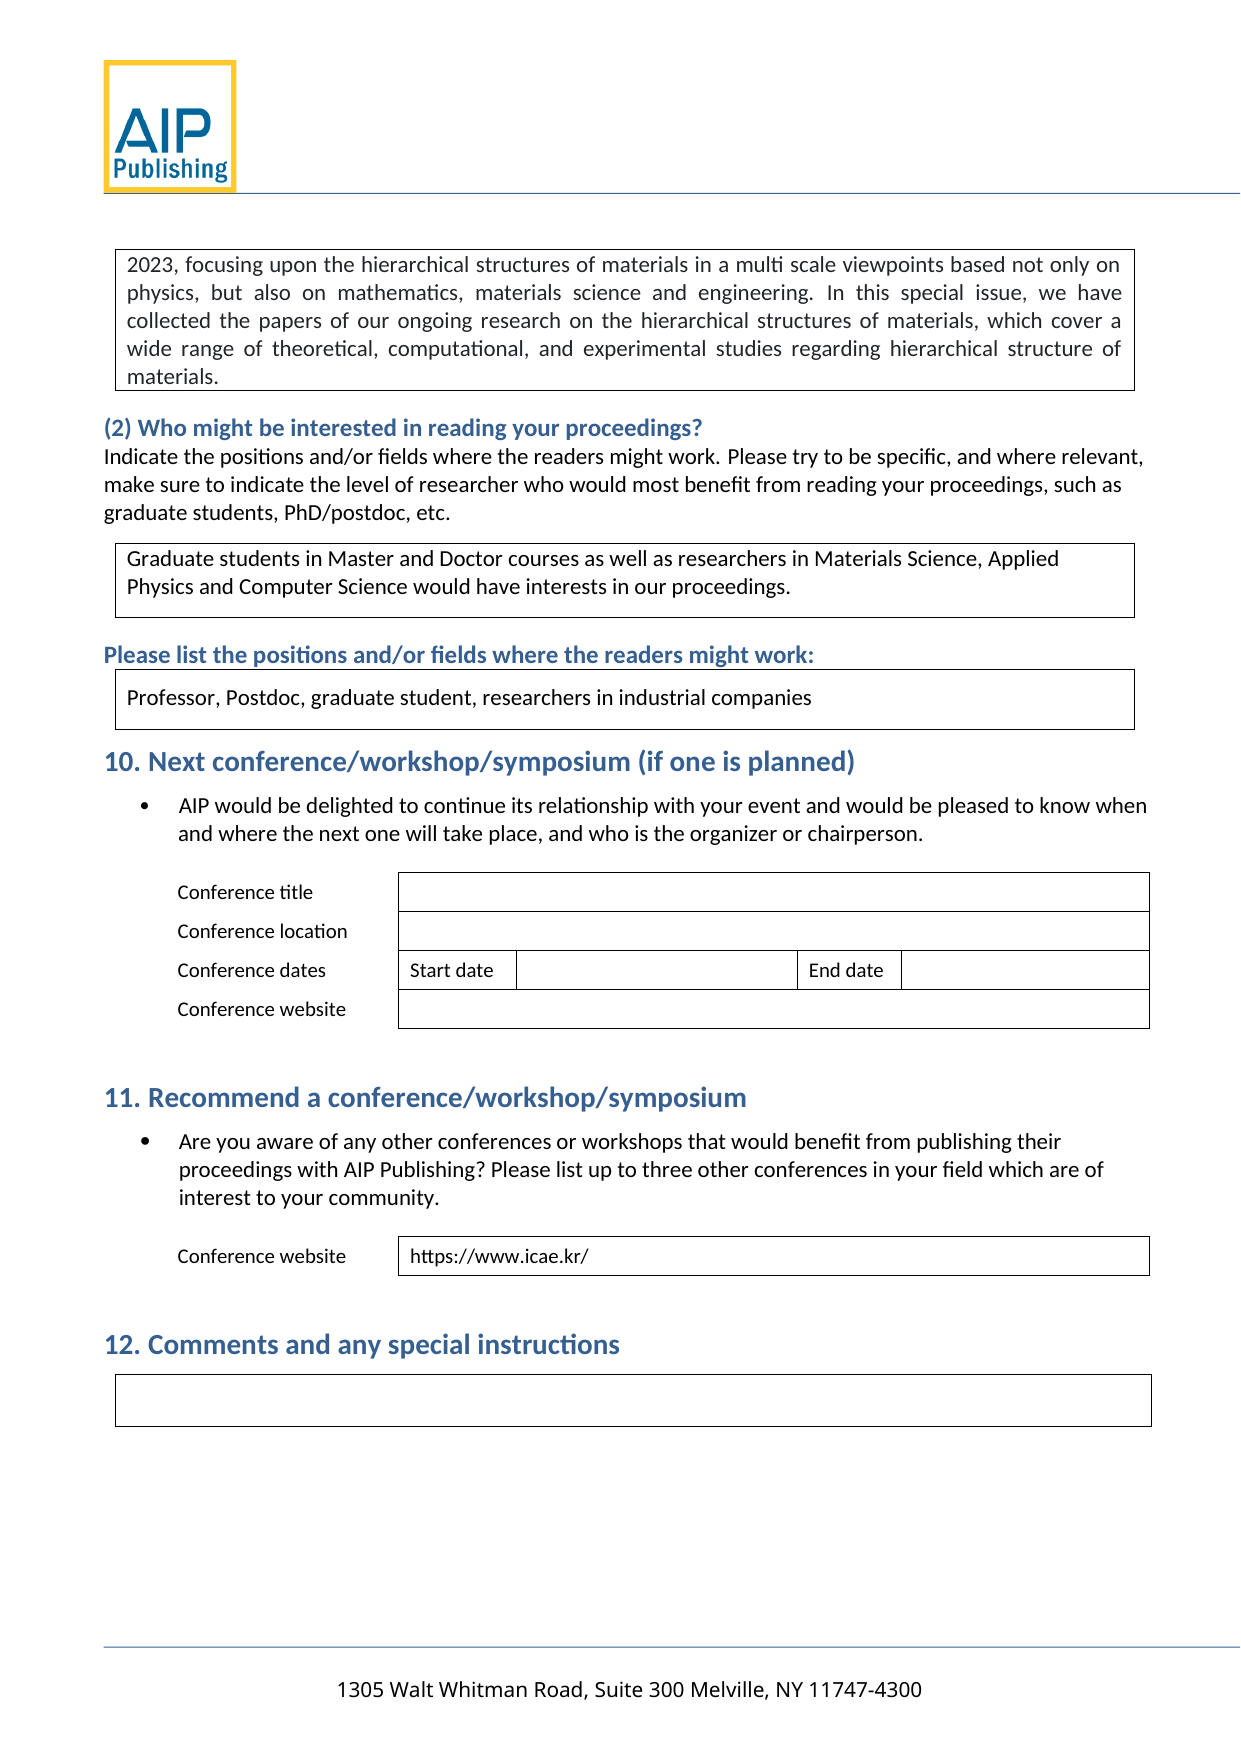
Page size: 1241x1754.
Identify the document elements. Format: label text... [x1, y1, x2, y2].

picture [103, 60, 237, 193]
table_cell [399, 912, 1149, 950]
table_cell Start date [399, 951, 516, 989]
table_cell End date [798, 951, 901, 989]
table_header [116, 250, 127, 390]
table_header Graduate students in Master and Doctor courses as well as researchers in Materials Science, Applied Physics and Computer Science would have interests in our proceedings. [116, 544, 1134, 617]
table_header https://www.icae.kr/ [399, 1237, 1149, 1275]
list Are you aware of any other conferences or workshops that would benefit from publishing their proceedings with AIP Publishing? Please list up to three other conferences in your field which are of interest to your community. [141, 1127, 1152, 1211]
subtitle Comments and any special instructions [103, 1326, 1152, 1362]
text Indicate the positions and/or fields where the readers might work. Please try to be specific, and where relevant, make sure to indicate the level of researcher who would most benefit from reading your proceedings, such as graduate students, PhD/postdoc, etc. [103, 442, 1152, 526]
table_header [116, 1375, 1151, 1426]
table_header Conference title [178, 872, 398, 911]
table_cell [902, 951, 1149, 989]
subtitle Recommend a conference/workshop/symposium [103, 1079, 1152, 1114]
table_cell Conference website [178, 989, 398, 1028]
table_header [399, 873, 1149, 911]
list AIP would be delighted to continue its relationship with your event and would be pleased to know when and where the next one will take place, and who is the organizer or chairperson. [141, 791, 1152, 847]
table_cell [399, 990, 1149, 1028]
text (2) Who might be interested in reading your proceedings? [103, 412, 1152, 442]
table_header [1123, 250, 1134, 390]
table_header Conference website [178, 1236, 398, 1275]
text Please list the positions and/or fields where the readers might work: [103, 639, 1152, 669]
table_header Professor, Postdoc, graduate student, researchers in industrial companies [116, 670, 1134, 729]
subtitle Next conference/workshop/symposium (if one is planned) [103, 743, 1152, 778]
table_cell [517, 951, 797, 989]
table_cell Conference dates [178, 950, 398, 989]
table_cell Conference location [178, 911, 398, 950]
